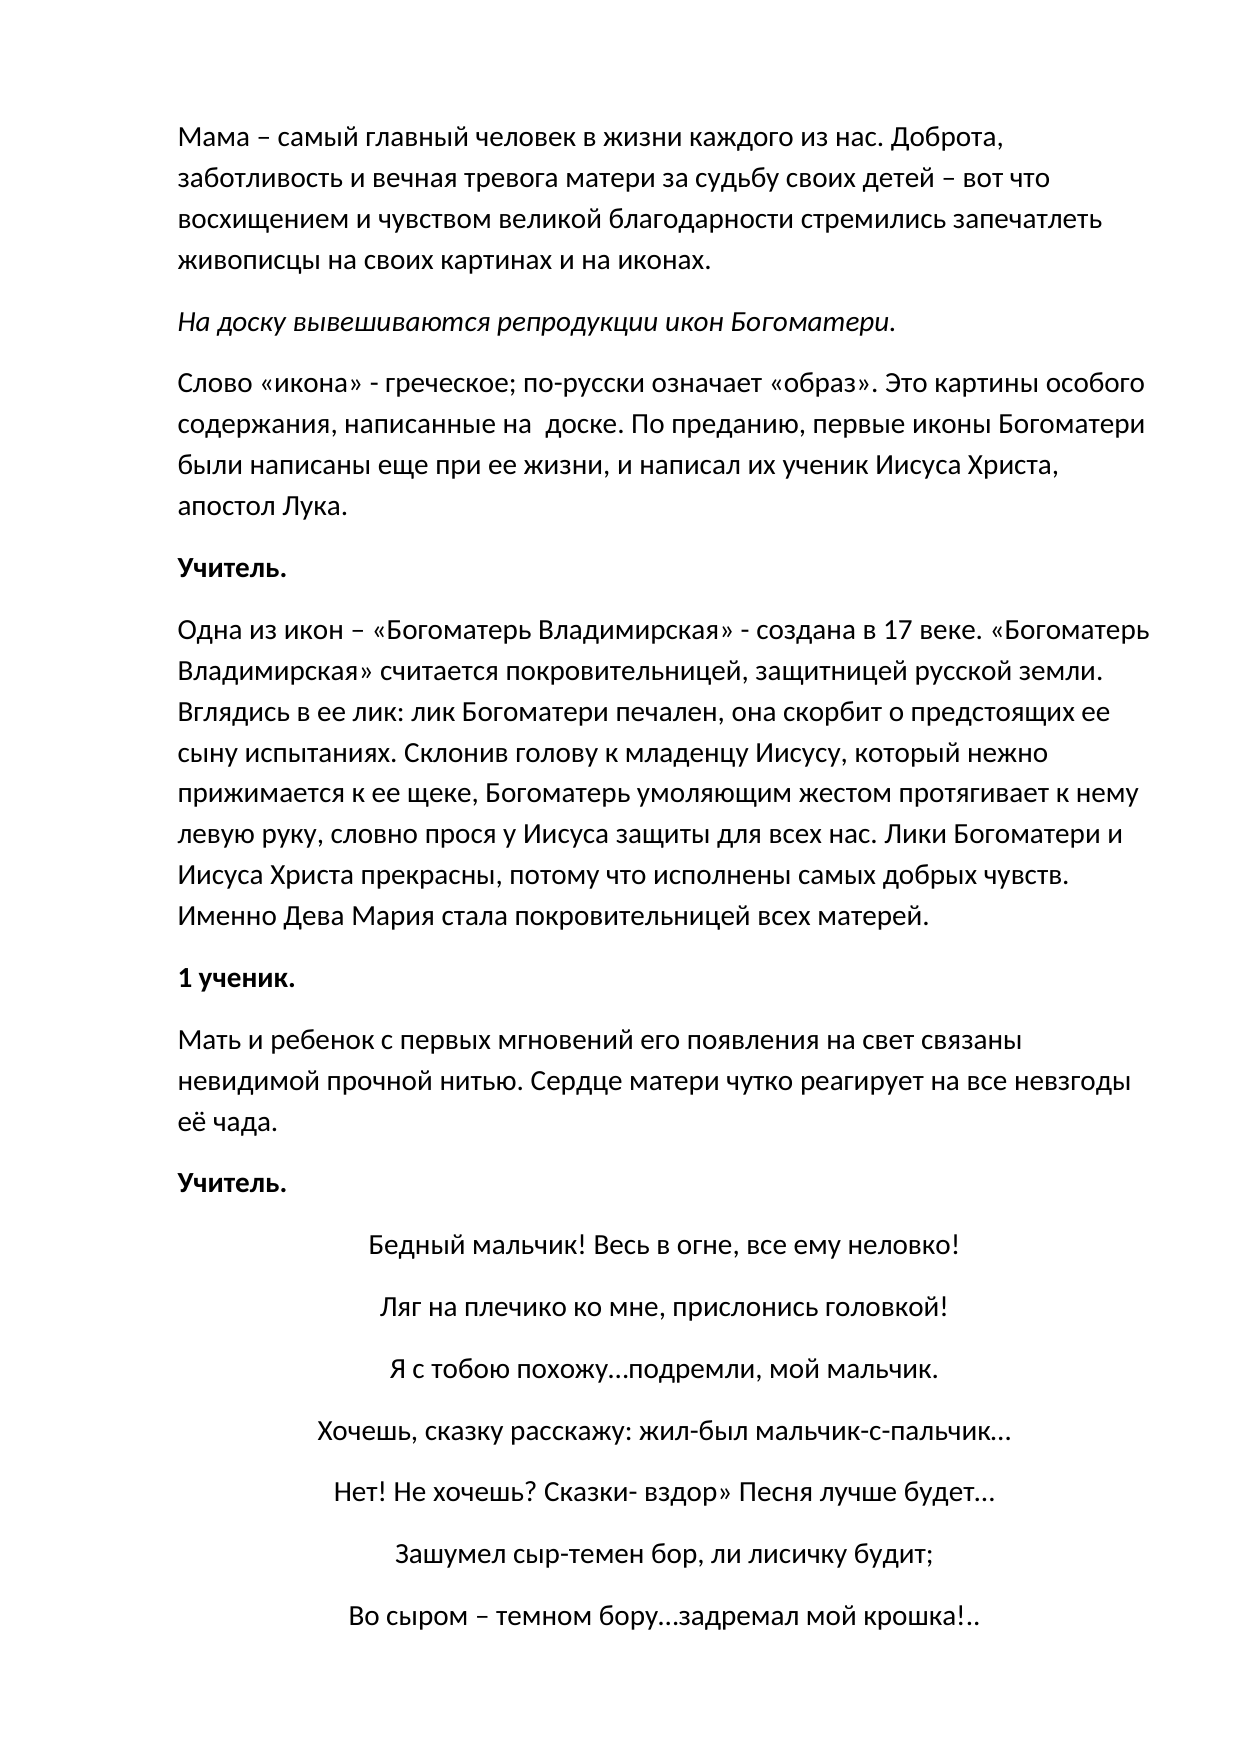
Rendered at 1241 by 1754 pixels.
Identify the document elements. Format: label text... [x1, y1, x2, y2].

text Я с тобою похожу…подремли, мой мальчик. [177, 1350, 1152, 1386]
text Одна из икон – «Богоматерь Владимирская» - создана в 17 веке. «Богоматерь Владимирская» считается покровительницей, защитницей русской земли. Вглядись в ее лик: лик Богоматери печален, она скорбит о предстоящих ее сыну испытаниях. Склонив голову к младенцу Иисусу, который нежно прижимается к ее щеке, Богоматерь умоляющим жестом протягивает к нему левую руку, словно прося у Иисуса защиты для всех нас. Лики Богоматери и Иисуса Христа прекрасны, потому что исполнены самых добрых чувств. Именно Дева Мария стала покровительницей всех матерей. [177, 611, 1152, 933]
text Мама – самый главный человек в жизни каждого из нас. Доброта, заботливость и вечная тревога матери за судьбу своих детей – вот что восхищением и чувством великой благодарности стремились запечатлеть живописцы на своих картинах и на иконах. [177, 118, 1152, 277]
text Учитель. [177, 1164, 1152, 1200]
text На доску вывешиваются репродукции икон Богоматери. [177, 303, 1152, 338]
text Ляг на плечико ко мне, прислонись головкой! [177, 1288, 1152, 1324]
text Нет! Не хочешь? Сказки- вздор» Песня лучше будет… [177, 1473, 1152, 1509]
text Хочешь, сказку расскажу: жил-был мальчик-с-пальчик… [177, 1412, 1152, 1447]
text Зашумел сыр-темен бор, ли лисичку будит; [177, 1535, 1152, 1571]
text Бедный мальчик! Весь в огне, все ему неловко! [177, 1226, 1152, 1262]
text Слово «икона» - греческое; по-русски означает «образ». Это картины особого содержания, написанные на доске. По преданию, первые иконы Богоматери были написаны еще при ее жизни, и написал их ученик Иисуса Христа, апостол Лука. [177, 364, 1152, 523]
text 1 ученик. [177, 959, 1152, 995]
text Учитель. [177, 549, 1152, 585]
text Мать и ребенок с первых мгновений его появления на свет связаны невидимой прочной нитью. Сердце матери чутко реагирует на все невзгоды её чада. [177, 1021, 1152, 1138]
text Во сыром – темном бору…задремал мой крошка!.. [177, 1597, 1152, 1633]
